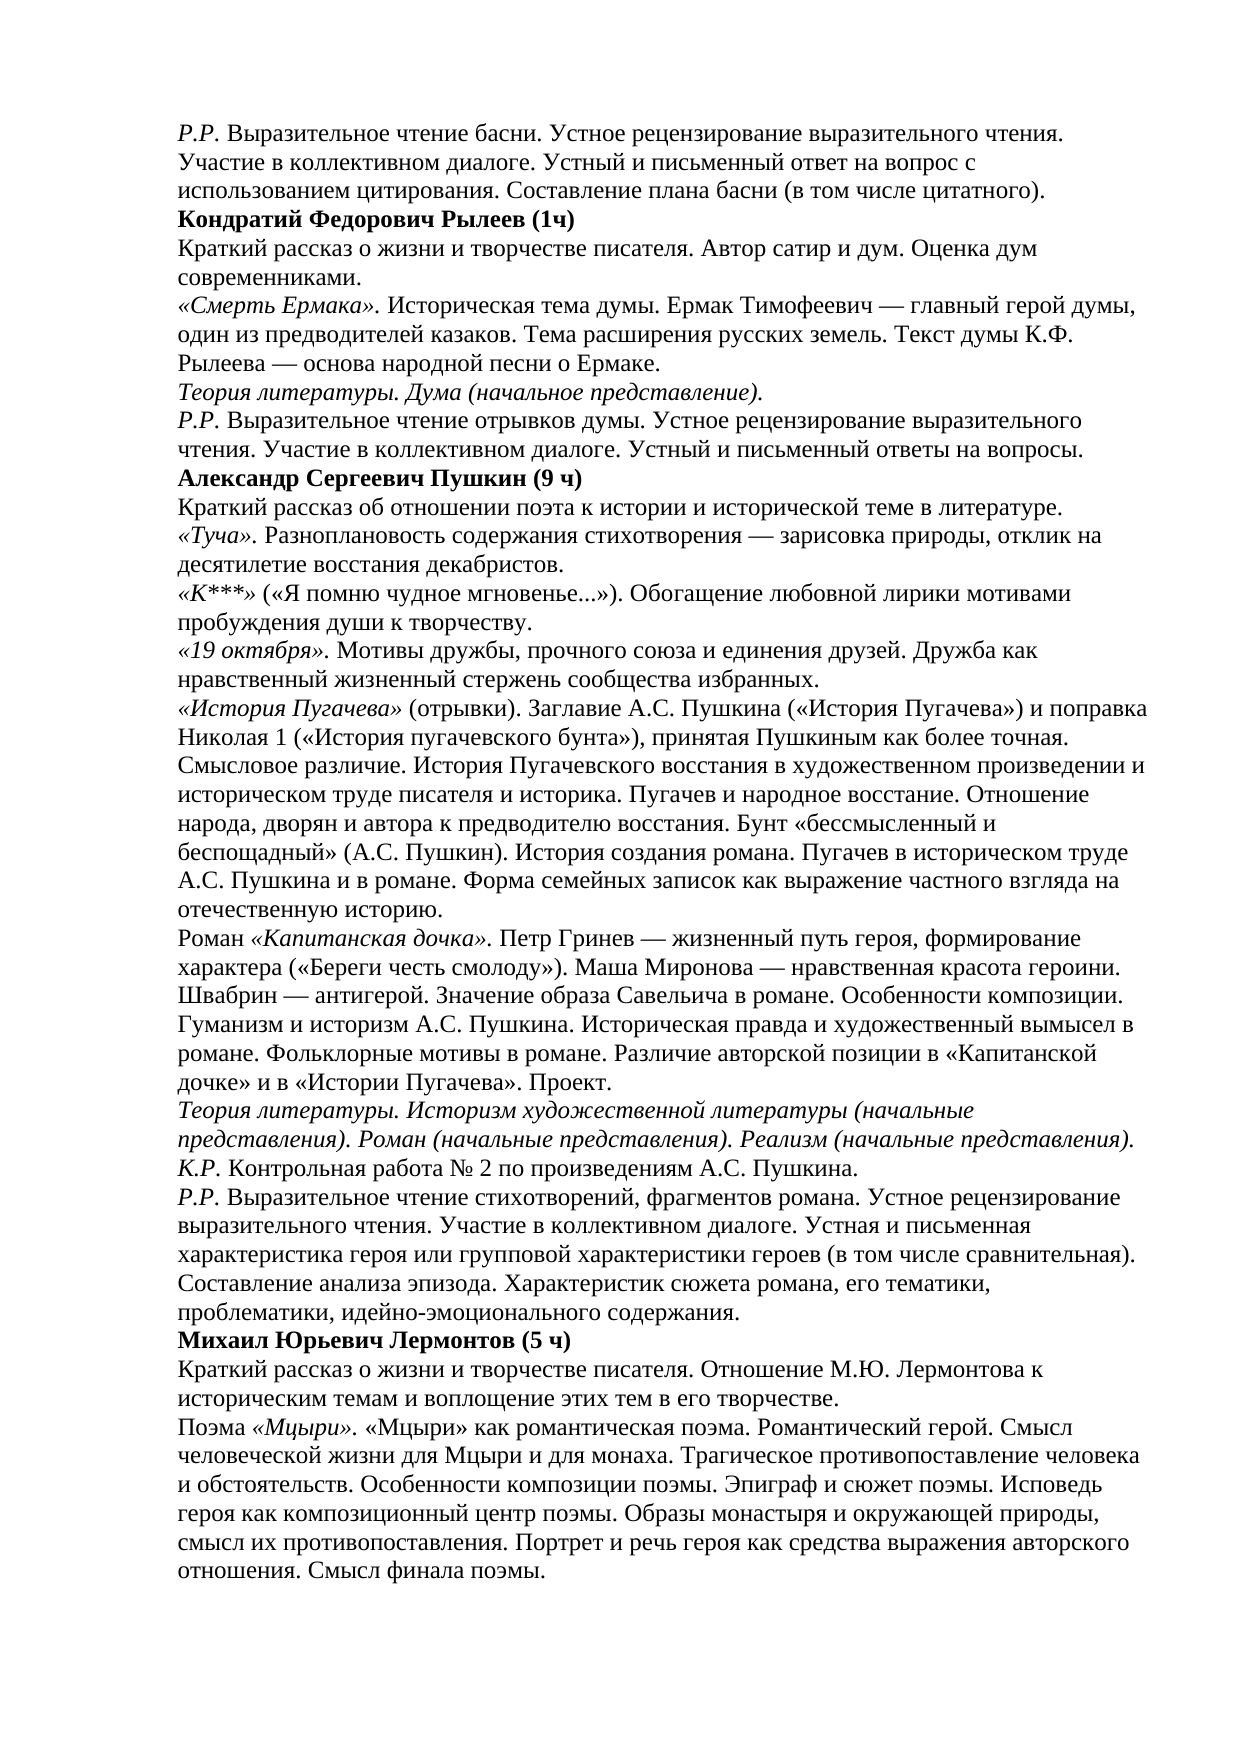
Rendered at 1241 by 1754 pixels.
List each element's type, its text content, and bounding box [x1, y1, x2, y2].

text P.P. Выразительное чтение басни. Устное рецензирование выразительного чтения. Участие в коллективном диалоге. Устный и письменный ответ на вопрос с использованием цитирования. Составление плана басни (в том числе цитатного). [177, 118, 1152, 204]
text P.P. Выразительное чтение отрывков думы. Устное рецензирование выразительного чтения. Участие в коллективном диалоге. Устный и письменный ответы на вопросы. [177, 406, 1152, 463]
text Краткий рассказ о жизни и творчестве писателя. Автор сатир и дум. Оценка дум современниками. [177, 233, 1152, 291]
text P.P. Выразительное чтение стихотворений, фрагментов романа. Устное рецензирование выразительного чтения. Участие в коллективном диалоге. Устная и письменная характеристика героя или групповой характеристики героев (в том числе сравнительная). Составление анализа эпизода. Характеристик сюжета романа, его тематики, проблематики, идейно-эмоционального содержания. [177, 1182, 1152, 1326]
text Михаил Юрьевич Лермонтов (5 ч) [177, 1326, 1152, 1354]
text «Смерть Ермака». Историческая тема думы. Ермак Тимофеевич — главный герой думы, один из предводителей казаков. Тема расширения русских земель. Текст думы К.Ф. Рылеева — основа народной песни о Ермаке. [177, 291, 1152, 377]
text Краткий рассказ о жизни и творчестве писателя. Отношение М.Ю. Лермонтова к историческим темам и воплощение этих тем в его творчестве. [177, 1354, 1152, 1412]
text «Туча». Разноплановость содержания стихотворения — зарисовка природы, отклик на десятилетие восстания декабристов. [177, 521, 1152, 578]
text «История Пугачева» (отрывки). Заглавие А.С. Пушкина («История Пугачева») и поправка Николая 1 («История пугачевского бунта»), принятая Пушкиным как более точная. Смысловое различие. История Пугачевского восстания в художественном произведении и историческом труде писателя и историка. Пугачев и народное восстание. Отношение народа, дворян и автора к предводителю восстания. Бунт «бессмысленный и беспощадный» (А.С. Пушкин). История создания романа. Пугачев в историческом труде А.С. Пушкина и в романе. Форма семейных записок как выражение частного взгляда на отечественную историю. [177, 693, 1152, 923]
text Теория литературы. Историзм художественной литературы (начальные представления). Роман (начальные представления). Реализм (начальные представления). [177, 1096, 1152, 1153]
text Роман «Капитанская дочка». Петр Гринев — жизненный путь героя, формирование характера («Береги честь смолоду»). Маша Миронова — нравственная красота героини. Швабрин — антигерой. Значение образа Савельича в романе. Особенности композиции. Гуманизм и историзм А.С. Пушкина. Историческая правда и художественный вымысел в романе. Фольклорные мотивы в романе. Различие авторской позиции в «Капитанской дочке» и в «Истории Пугачева». Проект. [177, 923, 1152, 1096]
text Поэма «Мцыри». «Мцыри» как романтическая поэма. Романтический герой. Смысл человеческой жизни для Мцыри и для монаха. Трагическое противопоставление человека и обстоятельств. Особенности композиции поэмы. Эпиграф и сюжет поэмы. Исповедь героя как композиционный центр поэмы. Образы монастыря и окружающей природы, смысл их противопоставления. Портрет и речь героя как средства выражения авторского отношения. Смысл финала поэмы. [177, 1412, 1152, 1584]
text «К***» («Я помню чудное мгновенье...»). Обогащение любовной лирики мотивами пробуждения души к творчеству. [177, 578, 1152, 636]
text Краткий рассказ об отношении поэта к истории и исторической теме в литературе. [177, 492, 1152, 521]
text Александр Сергеевич Пушкин (9 ч) [177, 463, 1152, 492]
text «19 октября». Мотивы дружбы, прочного союза и единения друзей. Дружба как нравственный жизненный стержень сообщества избранных. [177, 636, 1152, 693]
text К.Р. Контрольная работа № 2 по произведениям А.С. Пушкина. [177, 1153, 1152, 1182]
text Теория литературы. Дума (начальное представление). [177, 377, 1152, 406]
text Кондратий Федорович Рылеев (1ч) [177, 204, 1152, 233]
